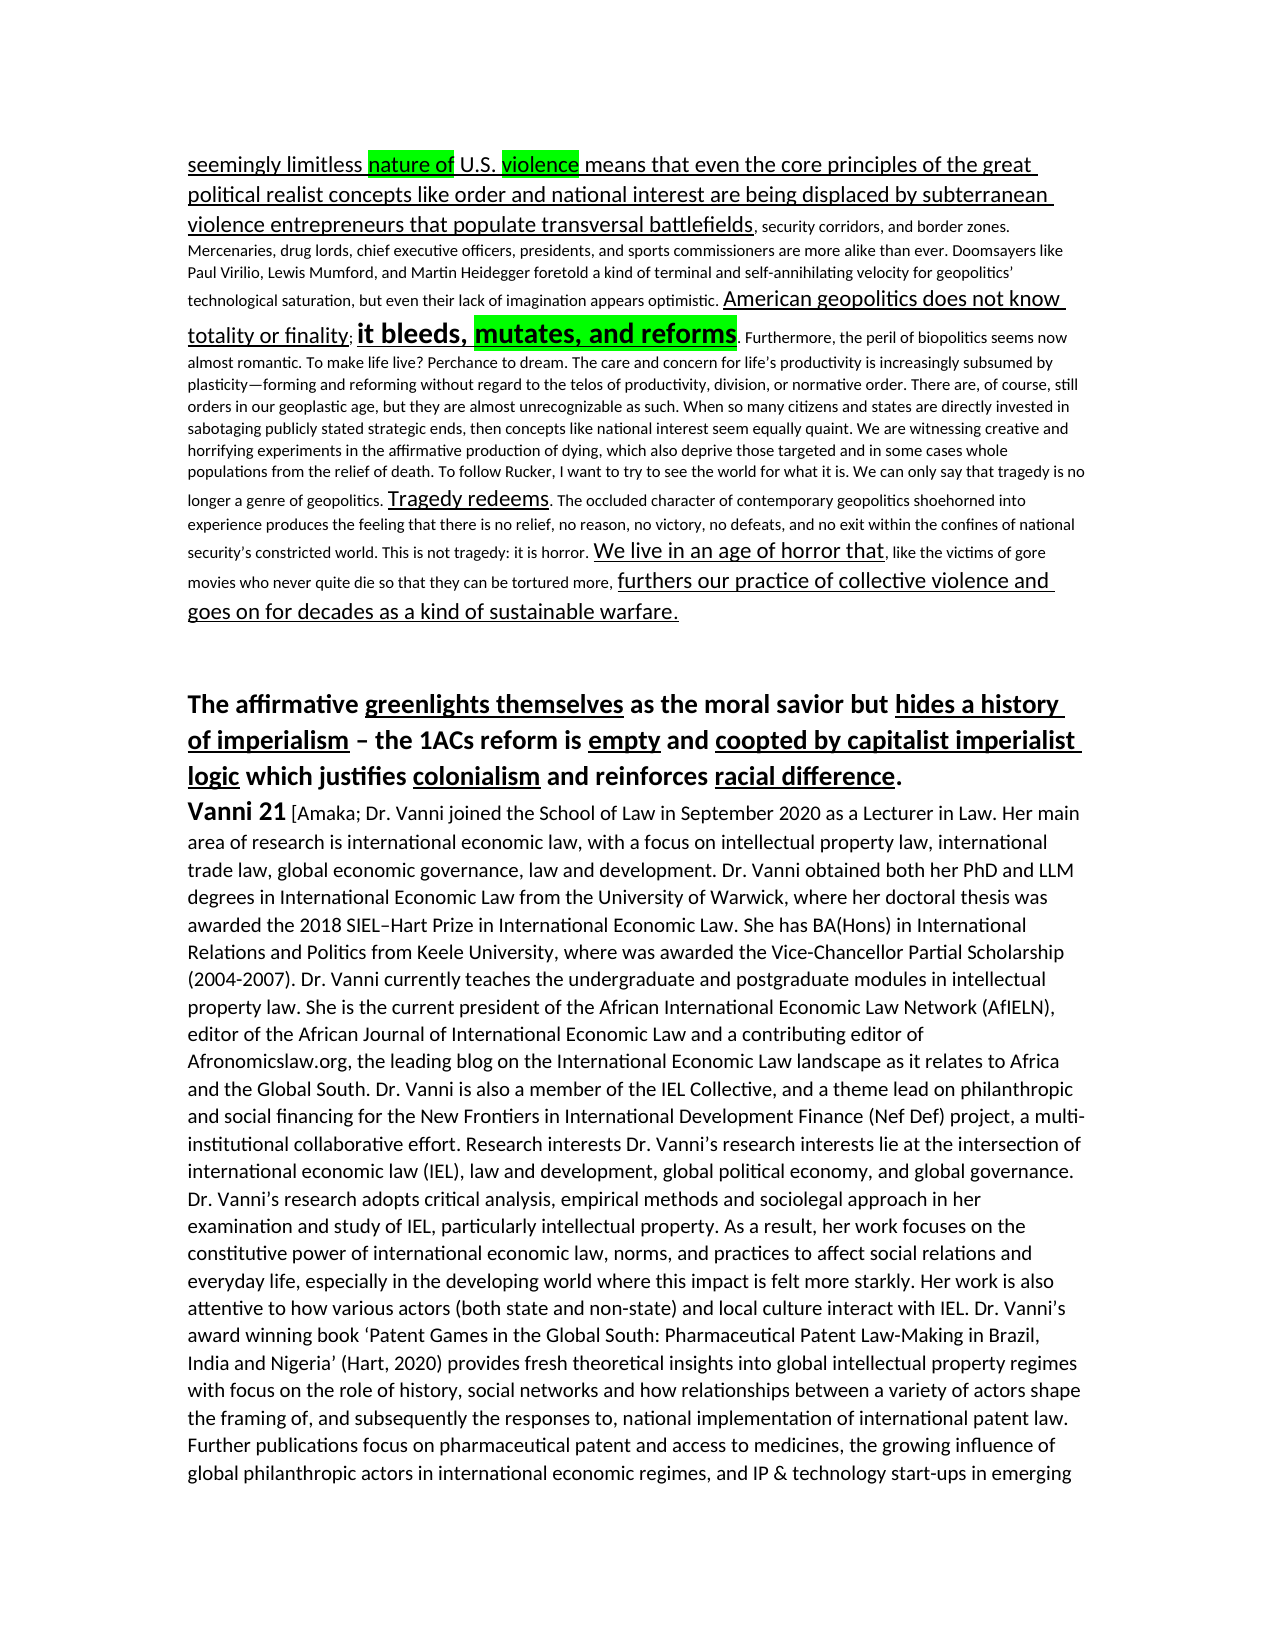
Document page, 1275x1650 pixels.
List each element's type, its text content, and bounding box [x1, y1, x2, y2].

subtitle The affirmative greenlights themselves as the moral savior but hides a history of imperialism – the 1ACs reform is empty and coopted by capitalist imperialist logic which justifies colonialism and reinforces racial difference. [187, 688, 1087, 792]
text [187, 150, 1087, 625]
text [187, 794, 1087, 1485]
